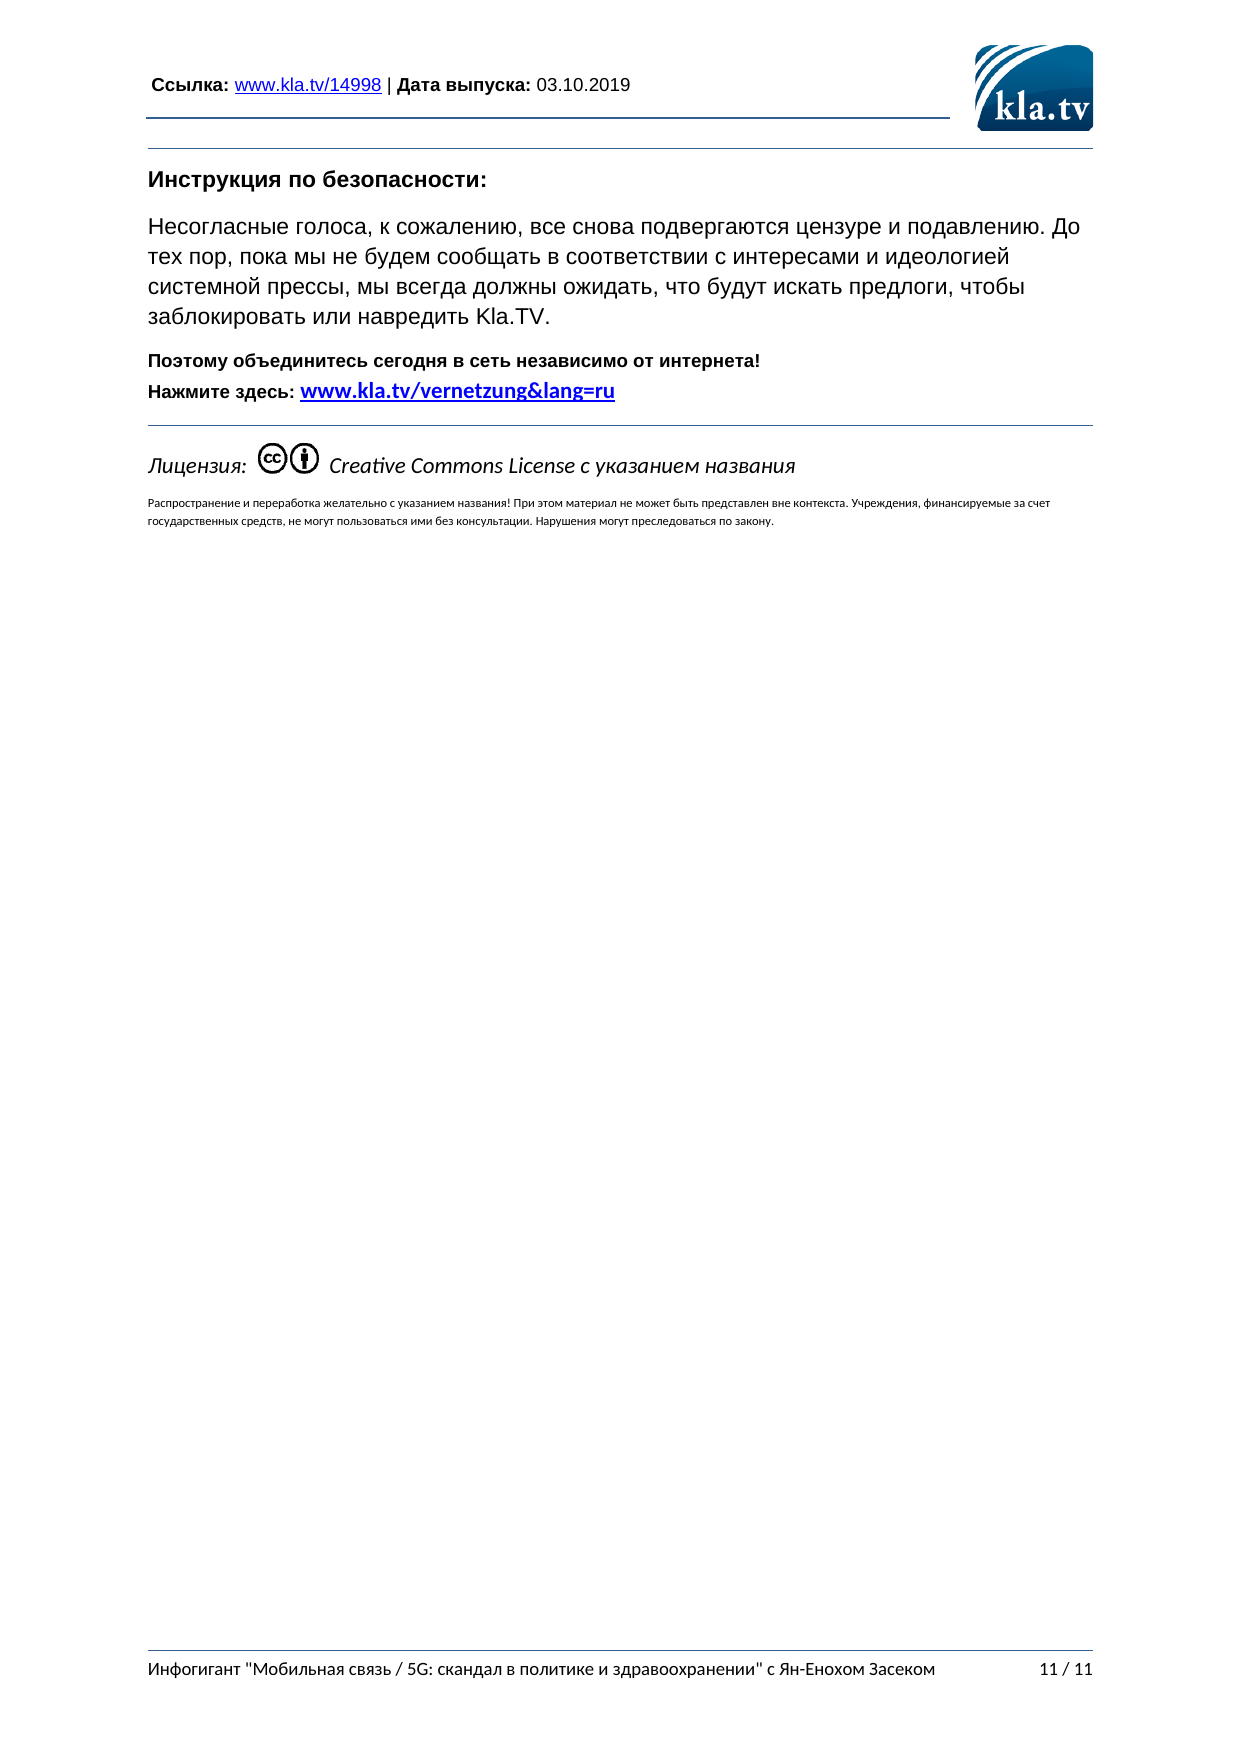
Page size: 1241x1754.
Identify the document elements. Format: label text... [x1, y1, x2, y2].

text Инструкция по безопасности: [148, 149, 1093, 192]
text Несогласные голоса, к сожалению, все снова подвергаются цензуре и подавлению. До тех пор, пока мы не будем сообщать в соответствии с интересами и идеологией системной прессы, мы всегда должны ожидать, что будут искать предлоги, чтобы заблокировать или навредить Kla.TV. [148, 213, 1093, 330]
text Распространение и переработка желательно с указанием названия! При этом материал не может быть представлен вне контекста. Учреждения, финансируемые за счет государственных средств, не могут пользоваться ими без консультации. Нарушения могут преследоваться по закону. [148, 496, 1093, 528]
text Лицензия: Creative Commons License с указанием названия [148, 426, 1093, 479]
text Поэтому объединитесь сегодня в сеть независимо от интернета! Нажмите здесь: www.kla.tv/vernetzung&lang=ru [148, 350, 1093, 404]
